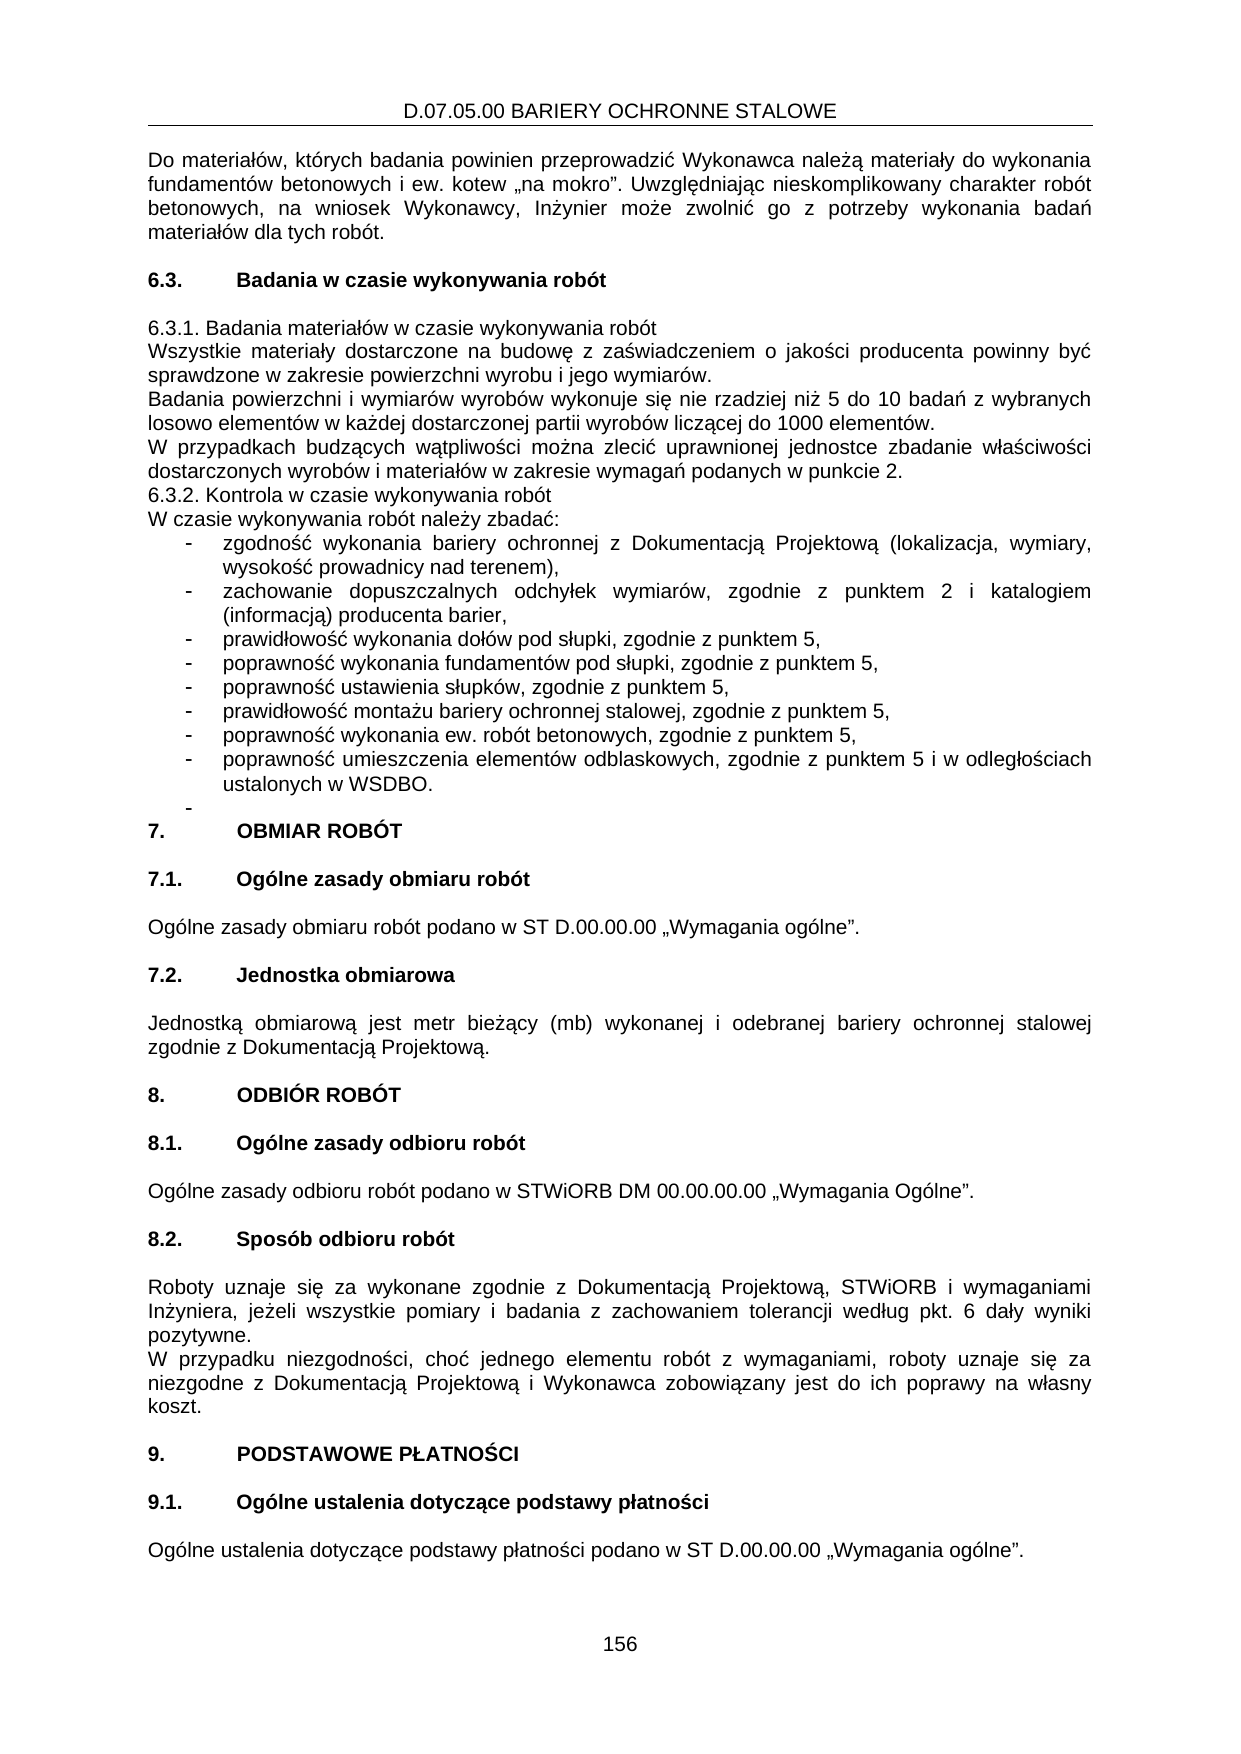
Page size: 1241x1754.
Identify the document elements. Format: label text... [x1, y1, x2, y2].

text Badania powierzchni i wymiarów wyrobów wykonuje się nie rzadziej niż 5 do 10 badań z wybranych losowo elementów w każdej dostarczonej partii wyrobów liczącej do 1000 elementów. [148, 387, 1093, 435]
text Wszystkie materiały dostarczone na budowę z zaświadczeniem o jakości producenta powinny być sprawdzone w zakresie powierzchni wyrobu i jego wymiarów. [148, 339, 1093, 387]
list Obmiar robót [148, 819, 1093, 843]
list poprawność wykonania fundamentów pod słupki, zgodnie z punktem 5, [185, 651, 1093, 675]
text Jednostką obmiarową jest metr bieżący (mb) wykonanej i odebranej bariery ochronnej stalowej zgodnie z Dokumentacją Projektową. [148, 1011, 1093, 1059]
text Ogólne zasady odbioru robót podano w STWiORB DM 00.00.00.00 „Wymagania Ogólne”. [148, 1179, 1093, 1203]
list Ogólne zasady odbioru robót [148, 1131, 1093, 1155]
list zgodność wykonania bariery ochronnej z Dokumentacją Projektową (lokalizacja, wymiary, wysokość prowadnicy nad terenem), [185, 531, 1093, 579]
text Roboty uznaje się za wykonane zgodnie z Dokumentacją Projektową, STWiORB i wymaganiami Inżyniera, jeżeli wszystkie pomiary i badania z zachowaniem tolerancji według pkt. 6 dały wyniki pozytywne. [148, 1274, 1093, 1346]
list Ogólne zasady obmiaru robót [148, 867, 1093, 891]
list poprawność ustawienia słupków, zgodnie z punktem 5, [185, 675, 1093, 699]
text Do materiałów, których badania powinien przeprowadzić Wykonawca należą materiały do wykonania fundamentów betonowych i ew. kotew „na mokro”. Uwzględniając nieskomplikowany charakter robót betonowych, na wniosek Wykonawcy, Inżynier może zwolnić go z potrzeby wykonania badań materiałów dla tych robót. [148, 148, 1093, 243]
list zachowanie dopuszczalnych odchyłek wymiarów, zgodnie z punktem 2 i katalogiem (informacją) producenta barier, [185, 579, 1093, 627]
text W przypadkach budzących wątpliwości można zlecić uprawnionej jednostce zbadanie właściwości dostarczonych wyrobów i materiałów w zakresie wymagań podanych w punkcie 2. [148, 435, 1093, 483]
list Odbiór robót [148, 1083, 1093, 1107]
list Jednostka obmiarowa [148, 963, 1093, 987]
list poprawność wykonania ew. robót betonowych, zgodnie z punktem 5, [185, 723, 1093, 747]
list prawidłowość montażu bariery ochronnej stalowej, zgodnie z punktem 5, [185, 699, 1093, 723]
list poprawność umieszczenia elementów odblaskowych, zgodnie z punktem 5 i w odległościach ustalonych w WSDBO. [185, 747, 1093, 795]
text 6.3.1. Badania materiałów w czasie wykonywania robót [148, 315, 1093, 339]
text Ogólne zasady obmiaru robót podano w ST D.00.00.00 „Wymagania ogólne”. [148, 915, 1093, 939]
text W czasie wykonywania robót należy zbadać: [148, 507, 1093, 531]
list Podstawowe płatności [148, 1442, 1093, 1466]
text Ogólne ustalenia dotyczące podstawy płatności podano w ST D.00.00.00 „Wymagania ogólne”. [148, 1538, 1093, 1562]
list Badania w czasie wykonywania robót [148, 267, 1093, 291]
text W przypadku niezgodności, choć jednego elementu robót z wymaganiami, roboty uznaje się za niezgodne z Dokumentacją Projektową i Wykonawca zobowiązany jest do ich poprawy na własny koszt. [148, 1346, 1093, 1418]
text 6.3.2. Kontrola w czasie wykonywania robót [148, 483, 1093, 507]
list prawidłowość wykonania dołów pod słupki, zgodnie z punktem 5, [185, 627, 1093, 651]
list Ogólne ustalenia dotyczące podstawy płatności [148, 1490, 1093, 1514]
list Sposób odbioru robót [148, 1227, 1093, 1251]
